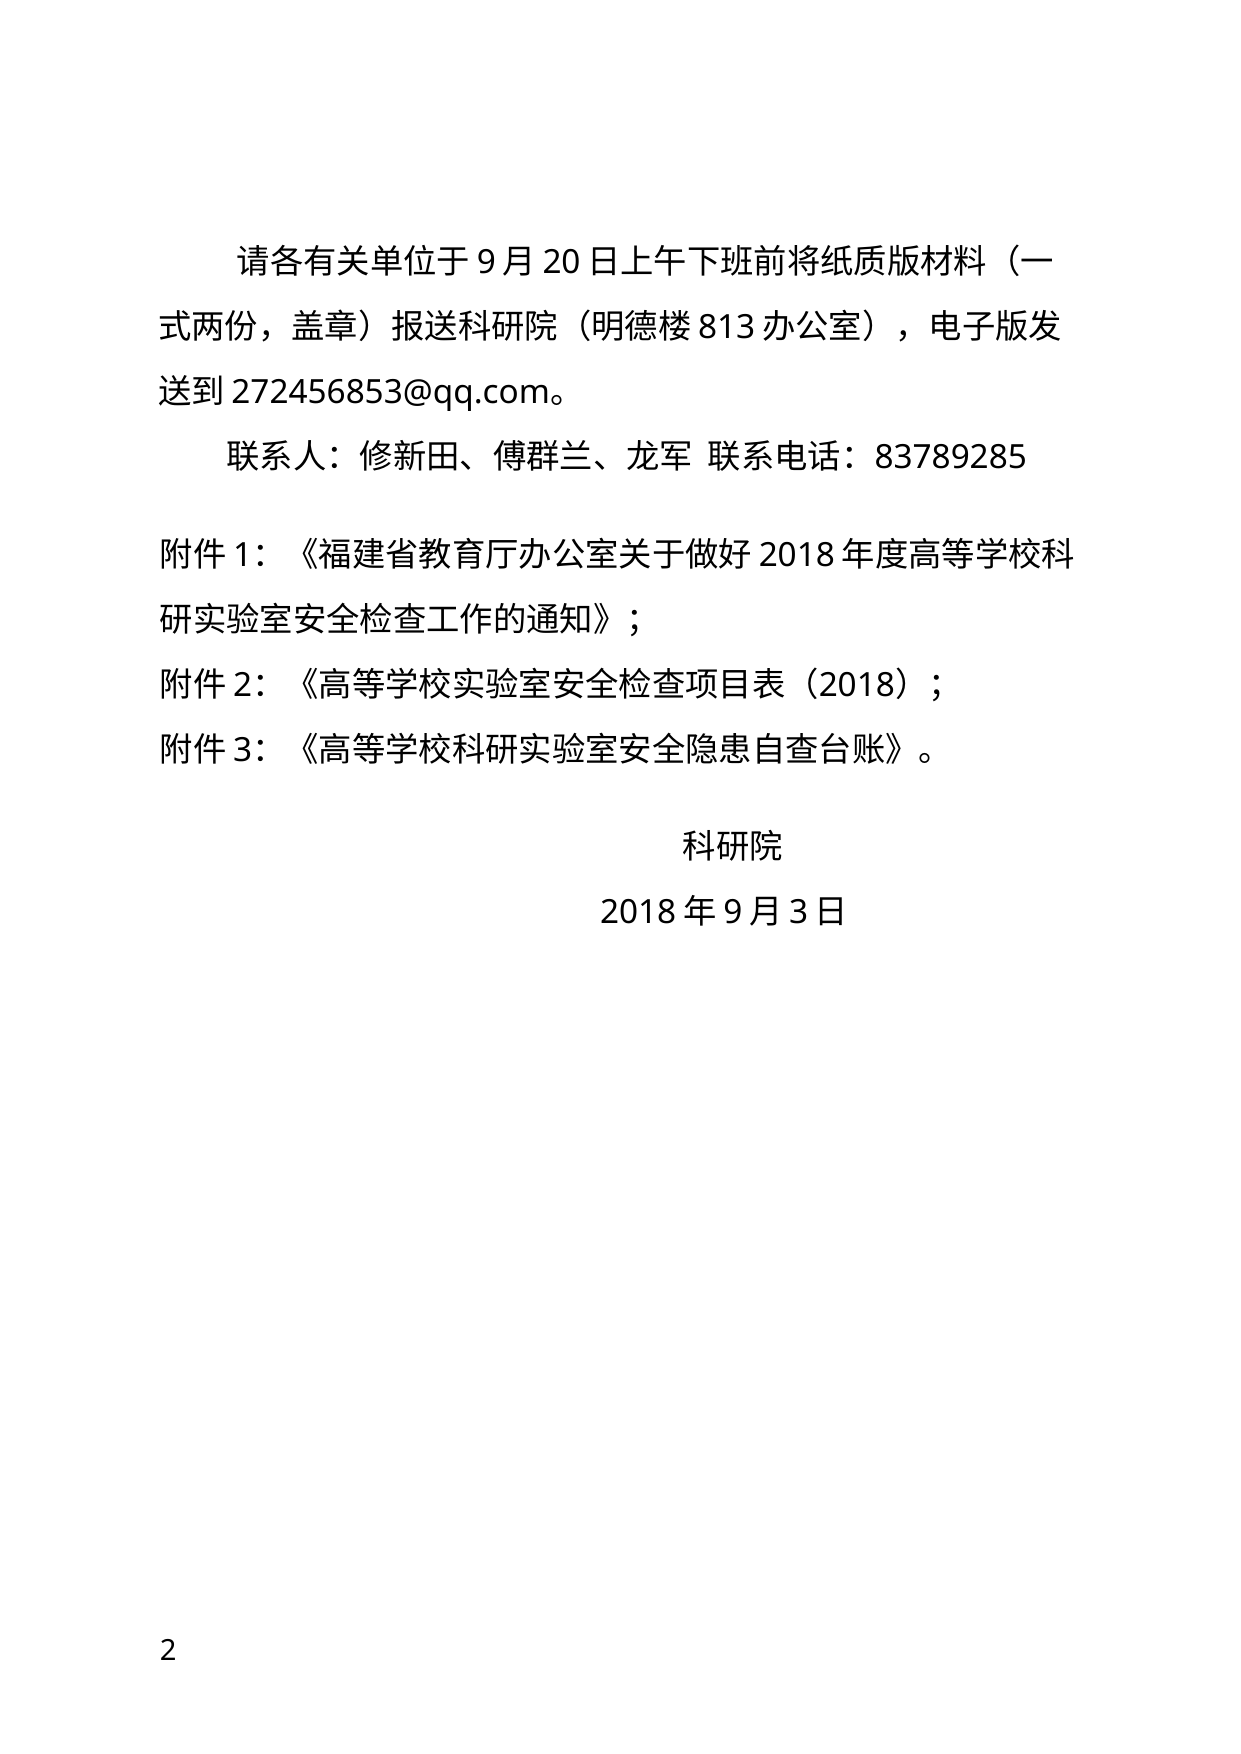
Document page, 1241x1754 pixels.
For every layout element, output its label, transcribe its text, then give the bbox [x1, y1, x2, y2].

text 联系人：修新田、傅群兰、龙军 联系电话：83789285 [159, 422, 1081, 487]
text 附件2：《高等学校实验室安全检查项目表（2018）； [159, 649, 1081, 714]
text 附件1：《福建省教育厅办公室关于做好2018年度高等学校科研实验室安全检查工作的通知》； [159, 519, 1081, 649]
text 科研院 [159, 812, 1081, 877]
text 请各有关单位于9月20日上午下班前将纸质版材料（一式两份，盖章）报送科研院（明德楼813办公室），电子版发送到272456853@qq.com。 [158, 227, 1081, 422]
text 附件3：《高等学校科研实验室安全隐患自查台账》。 [159, 714, 1081, 779]
text 2018年9月3日 [159, 877, 1081, 942]
